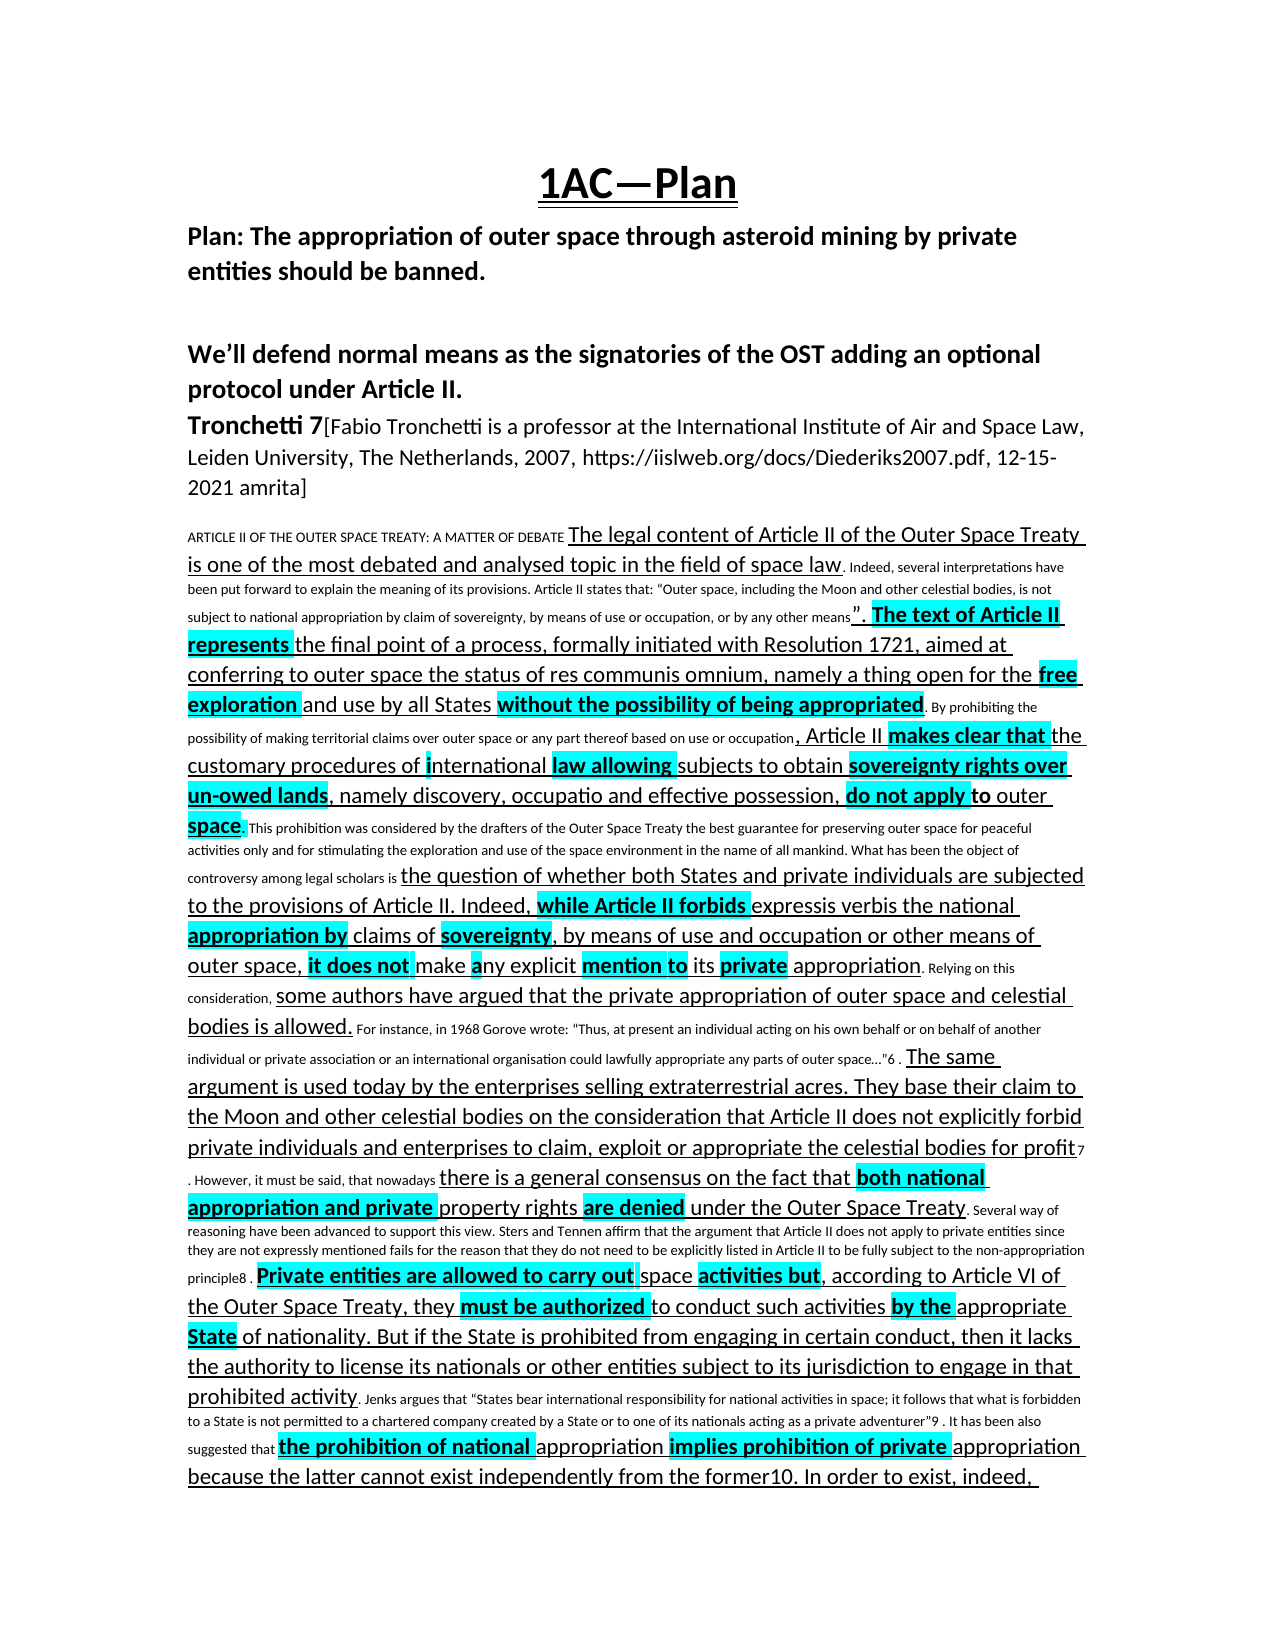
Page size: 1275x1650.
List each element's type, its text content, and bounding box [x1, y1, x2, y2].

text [187, 520, 1087, 1490]
subtitle 1AC—Plan [187, 154, 1087, 210]
subtitle We’ll defend normal means as the signatories of the OST adding an optional protocol under Article II. [187, 337, 1087, 405]
subtitle Plan: The appropriation of outer space through asteroid mining by private entities should be banned. [187, 219, 1087, 287]
text Tronchetti 7[Fabio Tronchetti is a professor at the International Institute of Air and Space Law, Leiden University, The Netherlands, 2007, https://iislweb.org/docs/Diederiks2007.pdf, 12-15-2021 amrita] [187, 408, 1087, 501]
